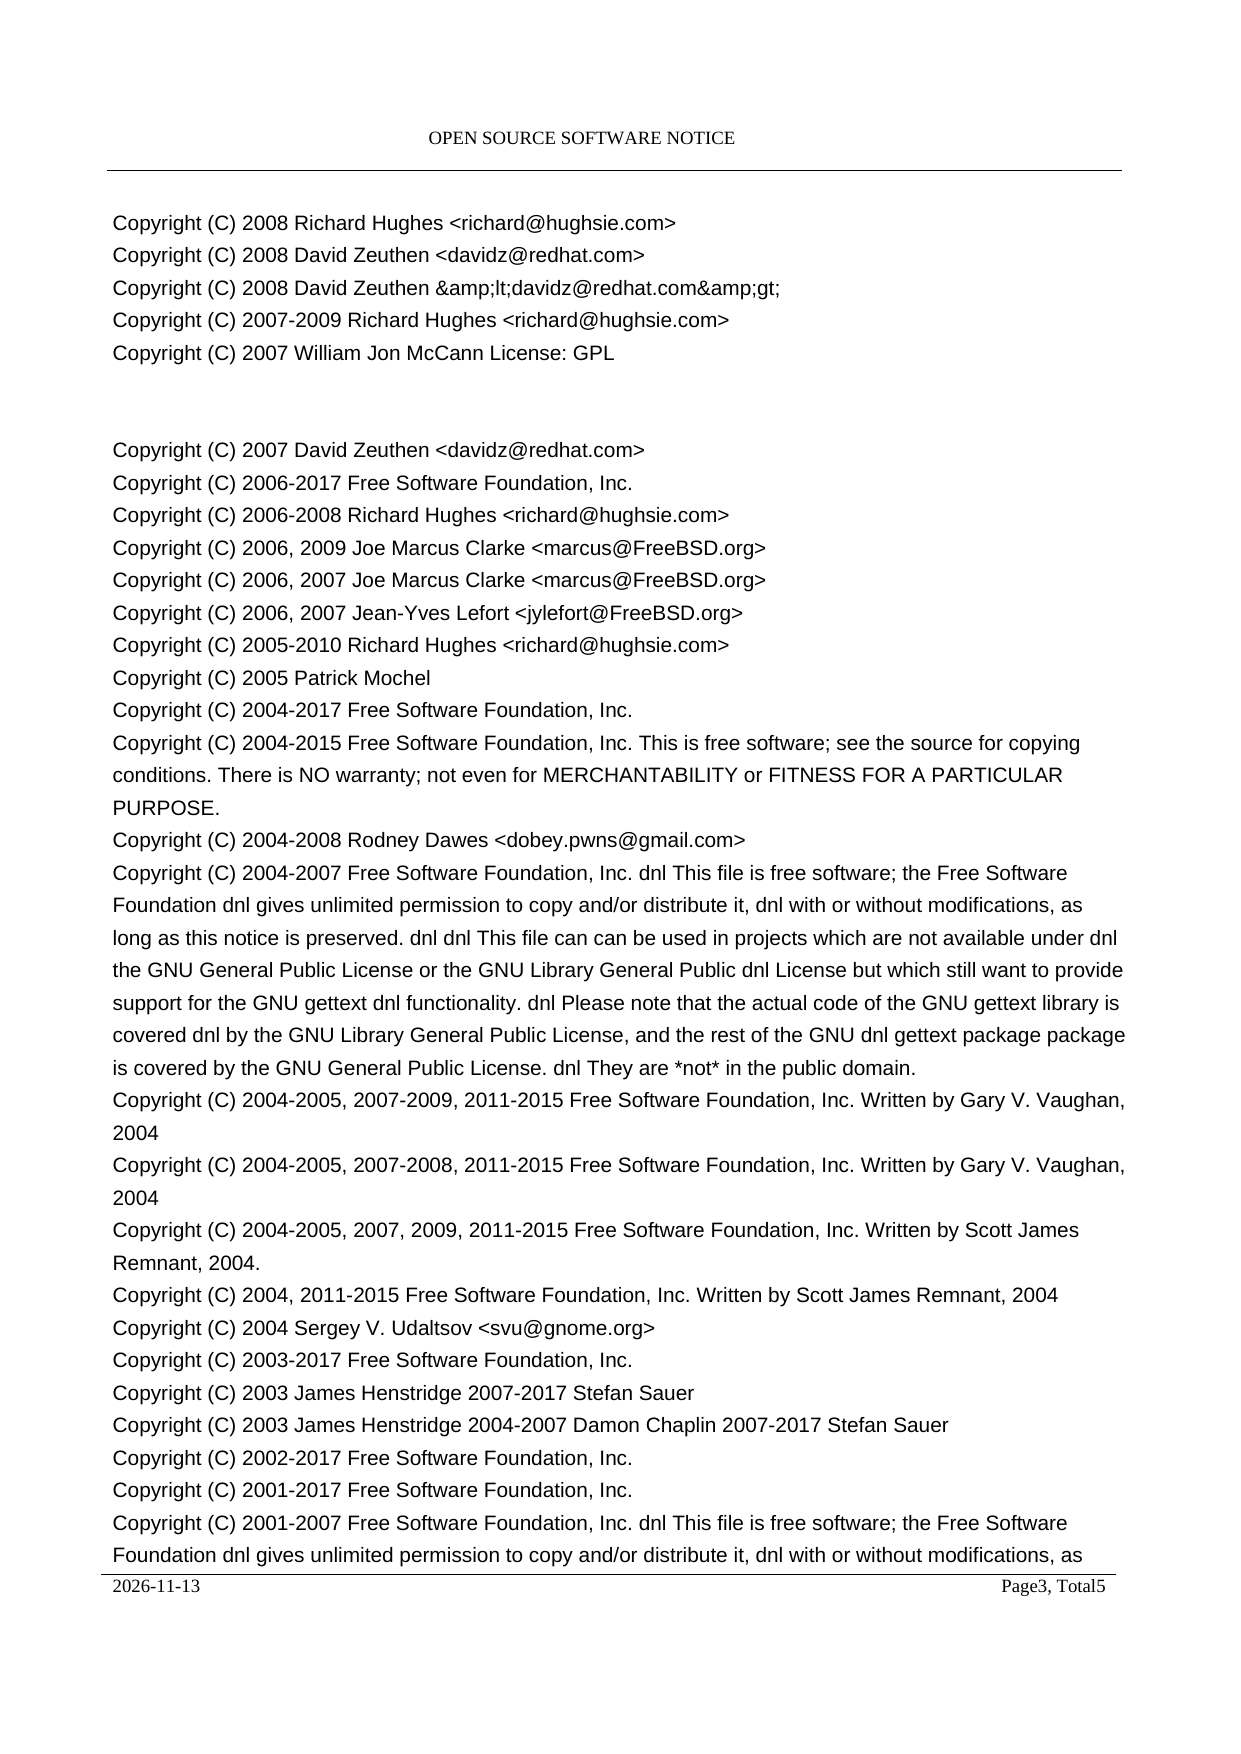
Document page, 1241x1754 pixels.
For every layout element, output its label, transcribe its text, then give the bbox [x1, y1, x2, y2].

text Copyright (C) 2005 Patrick Mochel [112, 661, 1128, 694]
text Copyright (C) 2001-2017 Free Software Foundation, Inc. [112, 1474, 1128, 1506]
text Copyright (C) 2004-2015 Free Software Foundation, Inc. This is free software; see the source for copying conditions. There is NO warranty; not even for MERCHANTABILITY or FITNESS FOR A PARTICULAR PURPOSE. [112, 726, 1128, 824]
text Copyright (C) 2008 David Zeuthen &amp;lt;davidz@redhat.com&amp;gt; [112, 271, 1128, 304]
text Copyright (C) 2004-2007 Free Software Foundation, Inc. dnl This file is free software; the Free Software Foundation dnl gives unlimited permission to copy and/or distribute it, dnl with or without modifications, as long as this notice is preserved. dnl dnl This file can can be used in projects which are not available under dnl the GNU General Public License or the GNU Library General Public dnl License but which still want to provide support for the GNU gettext dnl functionality. dnl Please note that the actual code of the GNU gettext library is covered dnl by the GNU Library General Public License, and the rest of the GNU dnl gettext package package is covered by the GNU General Public License. dnl They are *not* in the public domain. [112, 856, 1128, 1084]
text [112, 1506, 1128, 1571]
text Copyright (C) 2004-2008 Rodney Dawes <dobey.pwns@gmail.com> [112, 824, 1128, 856]
text Copyright (C) 2006, 2007 Joe Marcus Clarke <marcus@FreeBSD.org> [112, 564, 1128, 596]
text Copyright (C) 2004-2017 Free Software Foundation, Inc. [112, 694, 1128, 726]
text Copyright (C) 2005-2010 Richard Hughes <richard@hughsie.com> [112, 629, 1128, 661]
text Copyright (C) 2006-2008 Richard Hughes <richard@hughsie.com> [112, 499, 1128, 531]
text Copyright (C) 2002-2017 Free Software Foundation, Inc. [112, 1441, 1128, 1474]
text Copyright (C) 2007 William Jon McCann License: GPL [112, 336, 1128, 434]
text Copyright (C) 2008 Richard Hughes <richard@hughsie.com> [112, 206, 1128, 239]
text Copyright (C) 2006, 2007 Jean-Yves Lefort <jylefort@FreeBSD.org> [112, 596, 1128, 629]
text Copyright (C) 2004-2005, 2007-2008, 2011-2015 Free Software Foundation, Inc. Written by Gary V. Vaughan, 2004 [112, 1149, 1128, 1214]
text Copyright (C) 2003-2017 Free Software Foundation, Inc. [112, 1344, 1128, 1376]
text Copyright (C) 2003 James Henstridge 2007-2017 Stefan Sauer [112, 1376, 1128, 1409]
text Copyright (C) 2006, 2009 Joe Marcus Clarke <marcus@FreeBSD.org> [112, 531, 1128, 564]
text Copyright (C) 2004, 2011-2015 Free Software Foundation, Inc. Written by Scott James Remnant, 2004 [112, 1279, 1128, 1311]
text Copyright (C) 2006-2017 Free Software Foundation, Inc. [112, 466, 1128, 499]
text Copyright (C) 2007 David Zeuthen <davidz@redhat.com> [112, 434, 1128, 466]
text Copyright (C) 2008 David Zeuthen <davidz@redhat.com> [112, 239, 1128, 271]
text Copyright (C) 2004 Sergey V. Udaltsov <svu@gnome.org> [112, 1311, 1128, 1344]
text Copyright (C) 2007-2009 Richard Hughes <richard@hughsie.com> [112, 304, 1128, 336]
text Copyright (C) 2004-2005, 2007-2009, 2011-2015 Free Software Foundation, Inc. Written by Gary V. Vaughan, 2004 [112, 1084, 1128, 1149]
text Copyright (C) 2004-2005, 2007, 2009, 2011-2015 Free Software Foundation, Inc. Written by Scott James Remnant, 2004. [112, 1214, 1128, 1279]
text Copyright (C) 2003 James Henstridge 2004-2007 Damon Chaplin 2007-2017 Stefan Sauer [112, 1409, 1128, 1441]
